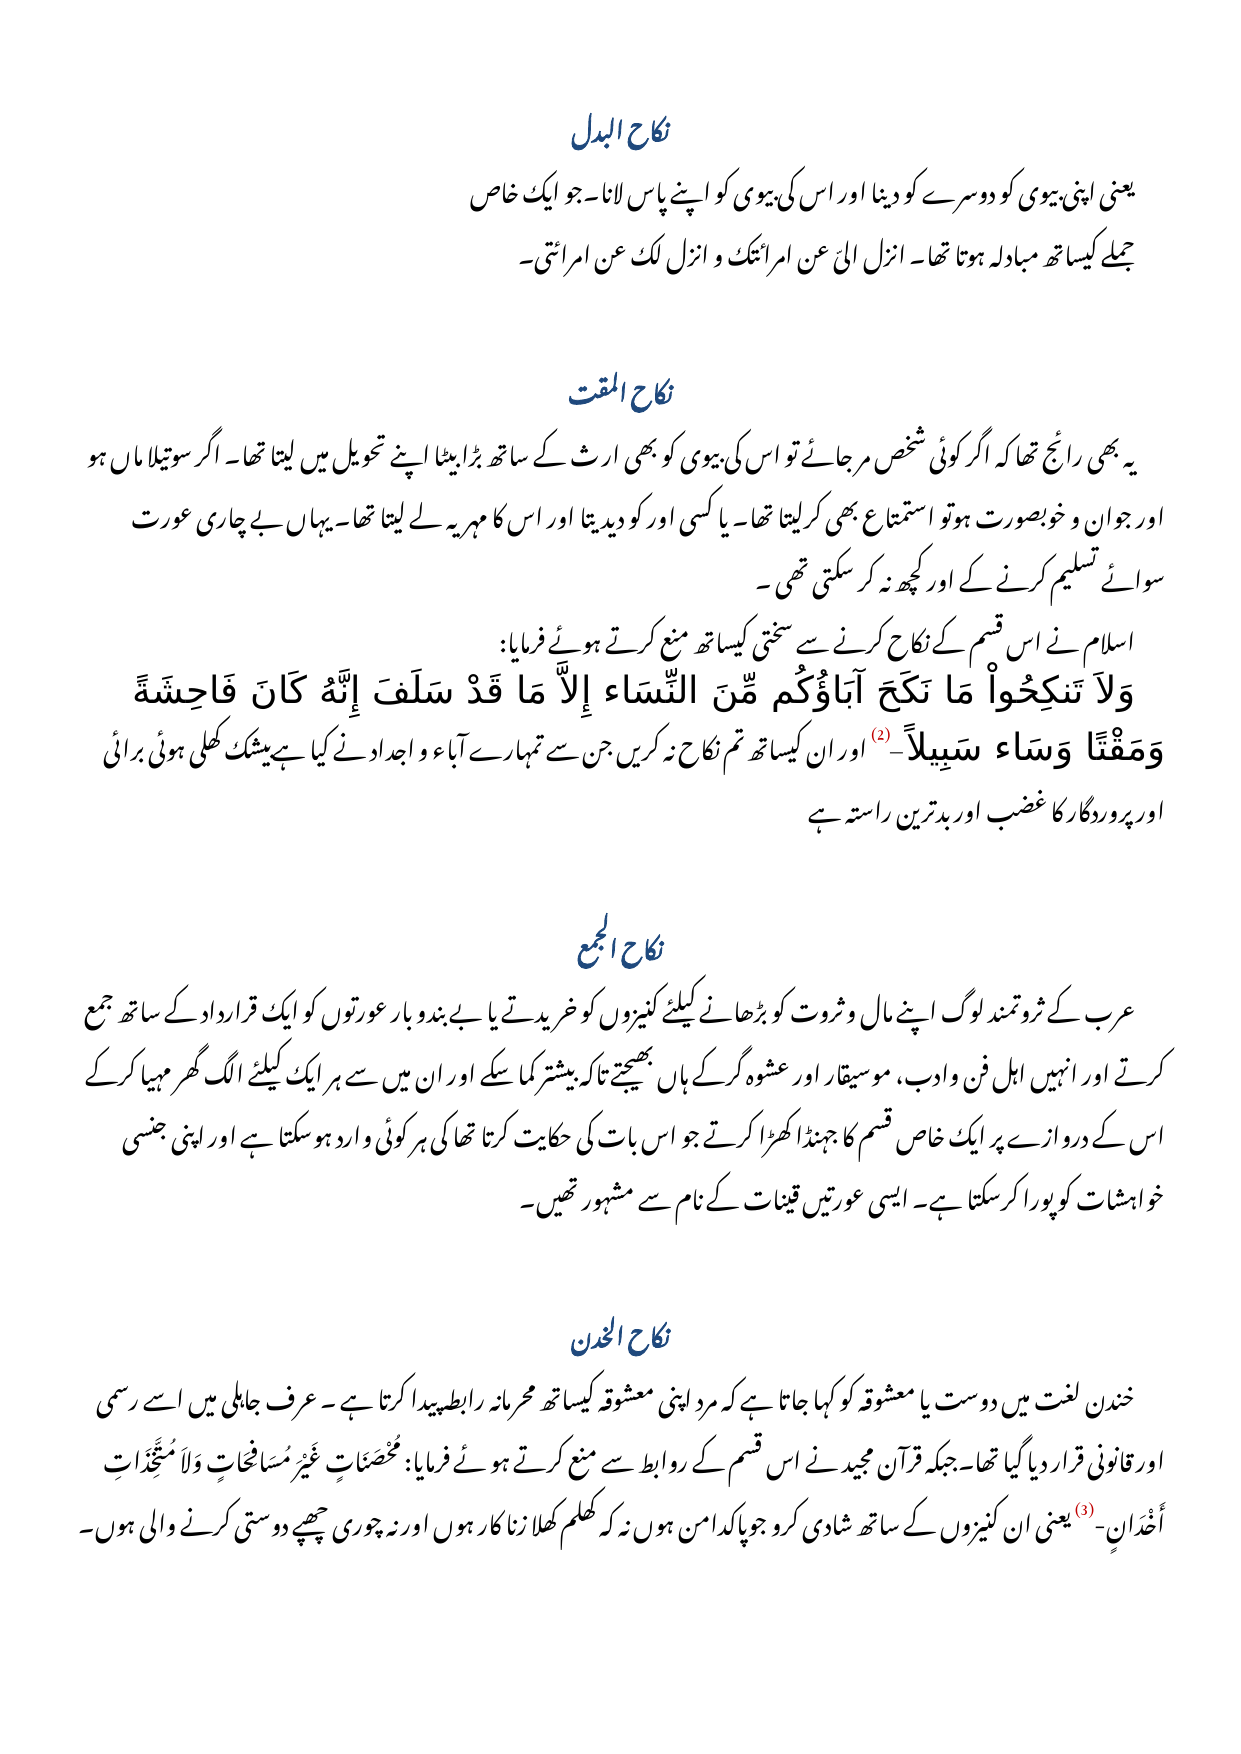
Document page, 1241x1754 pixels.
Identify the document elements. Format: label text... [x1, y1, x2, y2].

subtitle نکاح الجمع [75, 912, 1165, 975]
text عرب کے ثروتمند لوگ اپنے مال و ثروت کو بڑھانے کیلئے کنیزوں کو خریدتے یا بے بندو بار عورتوں کو ایک قرارداد کے ساتھ جمع کرتے اور انہیں اہل فن وادب، موسیقار اور عشوہ گرکے ہاں بھیجتے تاکہ بیشتر کما سکے اور ان میں سے ہر ایک کیلئے الگ گھر مہیا کرکے اس کے دروازے پر ایک خاص قسم کا جہنڈا کھڑا کرتے جو اس بات کی حکایت کرتا تھا کی ہر کوئی وارد ہوسکتا ہے اور اپنی جنسی خواہشات کو پورا کرسکتا ہے۔ ایسی عورتیں قینات کے نام سے مشہور تھیں۔ [75, 975, 1165, 1225]
text یعنی اپنی بیوی کو دوسرے کو دینا اور اس کی بیوی کو اپنے پاس لانا۔جو ایک خاص [75, 156, 1165, 219]
text خندن لغت میں دوست یا معشوقہ کو کہا جاتا ہے کہ مرد اپنی معشوقہ کیساتھ محرمانہ رابطہ پیدا کرتا ہے ۔ عرف جاہلی میں اسے رسمی اور قانونی قرار دیا گیا تھا۔جبکہ قرآن مجید نے اس قسم کے روابط سے منع کرتے ہو ئے فرمایا: مُحْصَنَاتٍ غَيْرَ مُسَافِحَاتٍ وَلاَ مُتَّخِذَاتِ أَخْدَانٍ-(3) یعنی ان کنیزوں کے ساتھ شادی کرو جوپاکدامن ہوں نہ کہ کھلم کھلا زنا کار ہوں اور نہ چوری چھپے دوستی کرنے والی ہوں۔ [75, 1362, 1165, 1550]
subtitle نکاح المقت [75, 356, 1165, 419]
subtitle نکاح البدل [75, 94, 1165, 156]
text جملے کیساتھ مبادلہ ہوتا تھا۔ انزل الیّ عن امرائتک و انزل لک عن امرائتی۔ [75, 219, 1165, 281]
text یہ بھی رائج تھا کہ اگر کوئی شخص مر جائے تو اس کی بیوی کو بھی ار ث کے ساتھ بڑا بیٹا اپنے تحویل میں لیتا تھا۔ اگر سوتیلا ماں ہو اور جوان و خوبصورت ہوتو استمتاع بھی کرلیتا تھا۔ یا کسی اور کو دیدیتا اور اس کا مہریہ لے لیتا تھا۔ یہاں بے چاری عورت سوائے تسلیم کرنے کے اور کچھ نہ کر سکتی تھی ۔ [75, 419, 1165, 606]
subtitle نکاح الخدن [75, 1300, 1165, 1362]
text وَلاَ تَنكِحُواْ مَا نَكَحَ آبَاؤُكُم مِّنَ النِّسَاء إِلاَّ مَا قَدْ سَلَفَ إِنَّهُ كَانَ فَاحِشَةً وَمَقْتًا وَسَاء سَبِيلاً –(2) اور ان کیساتھ تم نکاح نہ کریں جن سے تمہارے آباء و اجداد نے کیا ہےبیشک کھلی ہوئی برائی اور پروردگار کا غضب اور بدترین راستہ ہے [75, 669, 1165, 837]
text اسلام نے اس قسم کے نکاح کرنے سے سختی کیساتھ منع کرتے ہوئے فرمایا: [75, 606, 1165, 669]
